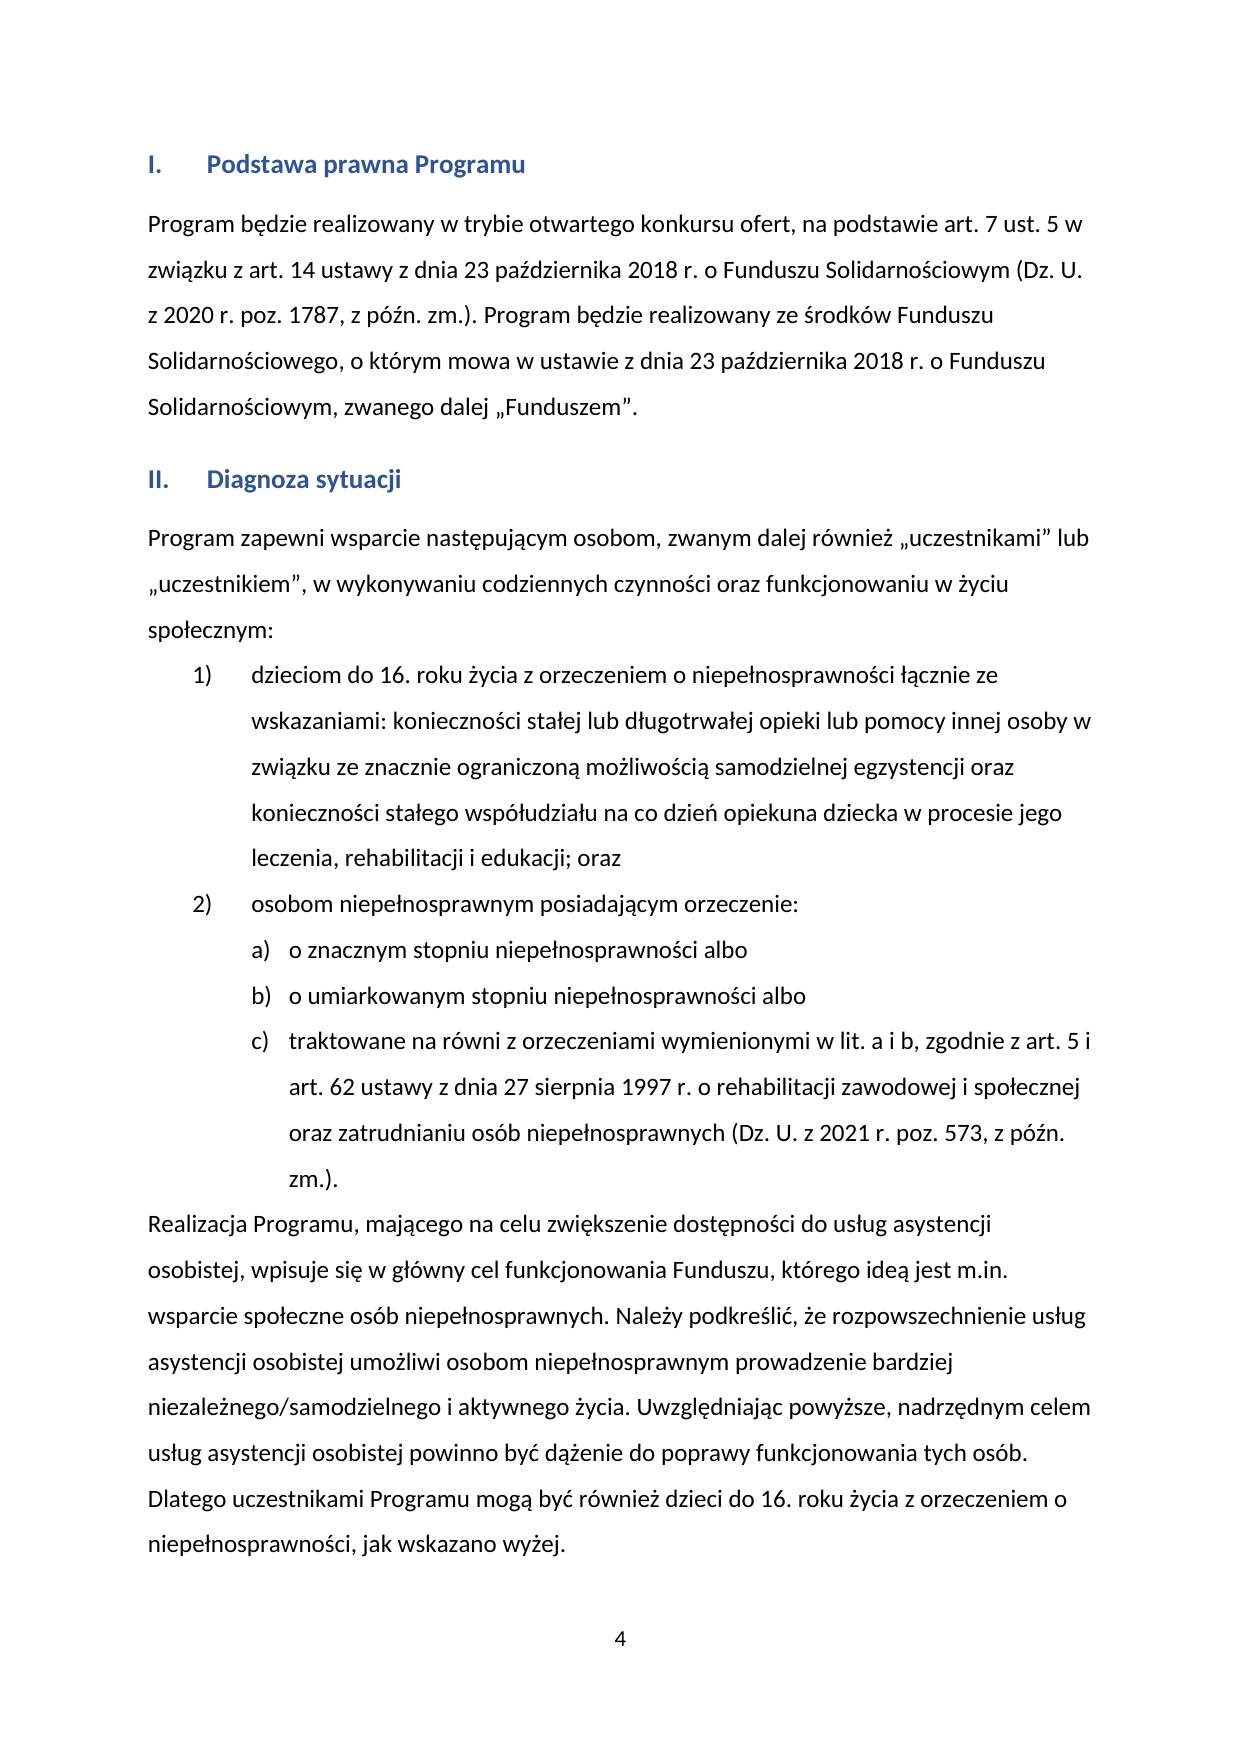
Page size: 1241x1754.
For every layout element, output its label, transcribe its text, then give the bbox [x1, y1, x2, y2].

list dzieciom do 16. roku życia z orzeczeniem o niepełnosprawności łącznie ze wskazaniami: konieczności stałej lub długotrwałej opieki lub pomocy innej osoby w związku ze znacznie ograniczoną możliwością samodzielnej egzystencji oraz konieczności stałego współudziału na co dzień opiekuna dziecka w procesie jego leczenia, rehabilitacji i edukacji; oraz [192, 660, 1093, 873]
text Program będzie realizowany w trybie otwartego konkursu ofert, na podstawie art. 7 ust. 5 w związku z art. 14 ustawy z dnia 23 października 2018 r. o Funduszu Solidarnościowym (Dz. U. z 2020 r. poz. 1787, z późn. zm.). Program będzie realizowany ze środków Funduszu Solidarnościowego, o którym mowa w ustawie z dnia 23 października 2018 r. o Funduszu Solidarnościowym, zwanego dalej „Funduszem”. [148, 208, 1093, 422]
text Realizacja Programu, mającego na celu zwiększenie dostępności do usług asystencji osobistej, wpisuje się w główny cel funkcjonowania Funduszu, którego ideą jest m.in. wsparcie społeczne osób niepełnosprawnych. Należy podkreślić, że rozpowszechnienie usług asystencji osobistej umożliwi osobom niepełnosprawnym prowadzenie bardziej niezależnego/samodzielnego i aktywnego życia. Uwzględniając powyższe, nadrzędnym celem usług asystencji osobistej powinno być dążenie do poprawy funkcjonowania tych osób. Dlatego uczestnikami Programu mogą być również dzieci do 16. roku życia z orzeczeniem o niepełnosprawności, jak wskazano wyżej. [148, 1208, 1093, 1559]
text Program zapewni wsparcie następującym osobom, zwanym dalej również „uczestnikami” lub „uczestnikiem”, w wykonywaniu codziennych czynności oraz funkcjonowaniu w życiu społecznym: [148, 522, 1093, 644]
list o umiarkowanym stopniu niepełnosprawności albo [251, 980, 1093, 1010]
subtitle Diagnoza sytuacji [148, 462, 1093, 495]
list o znacznym stopniu niepełnosprawności albo [251, 934, 1093, 964]
list osobom niepełnosprawnym posiadającym orzeczenie: [192, 888, 1093, 919]
subtitle Podstawa prawna Programu [148, 148, 1093, 181]
list traktowane na równi z orzeczeniami wymienionymi w lit. a i b, zgodnie z art. 5 i art. 62 ustawy z dnia 27 sierpnia 1997 r. o rehabilitacji zawodowej i społecznej oraz zatrudnianiu osób niepełnosprawnych (Dz. U. z 2021 r. poz. 573, z późn. zm.). [251, 1026, 1093, 1193]
